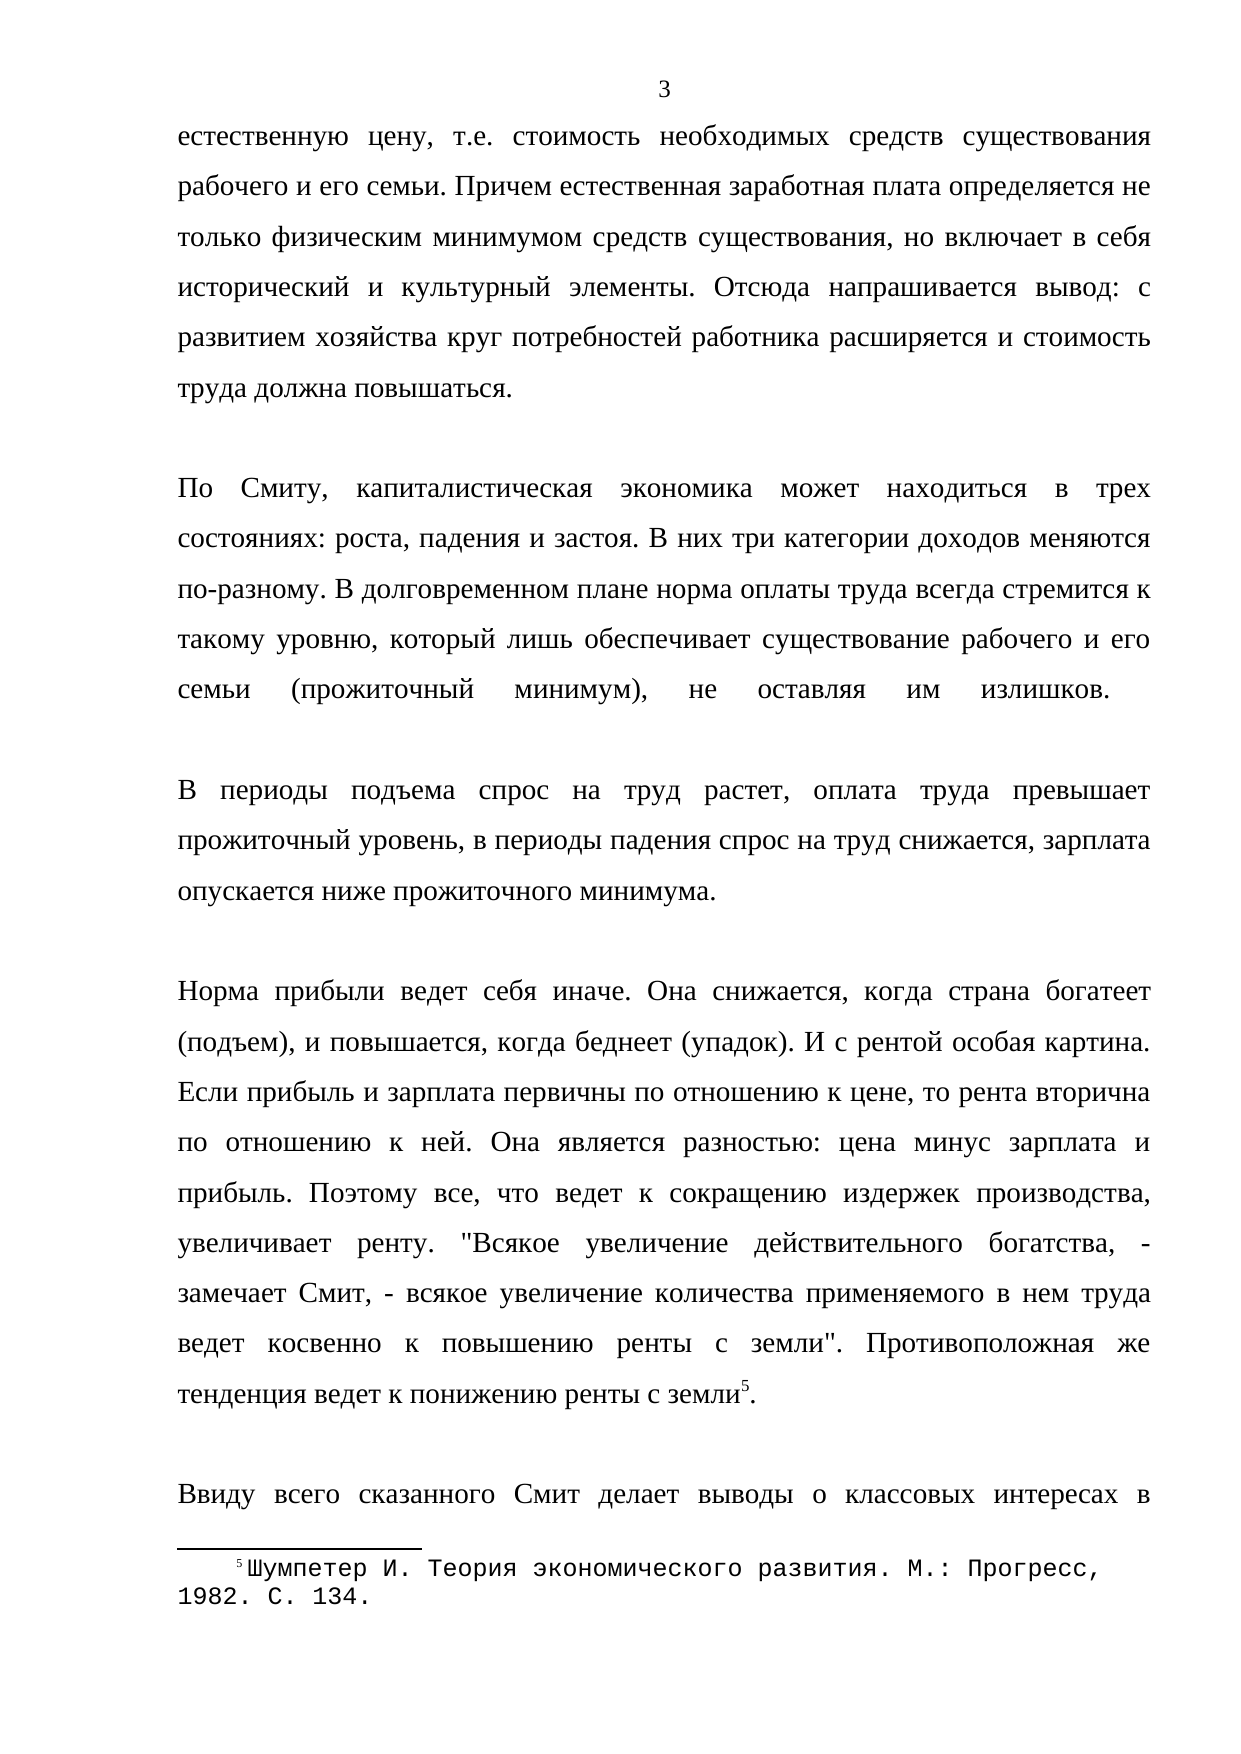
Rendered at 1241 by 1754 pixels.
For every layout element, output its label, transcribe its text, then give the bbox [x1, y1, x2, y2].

text По Смиту, капиталистическая экономика может находиться в трех состояниях: роста, падения и застоя. В них три категории доходов меняются по-разному. В долговременном плане норма оплаты труда всегда стремится к такому уровню, который лишь обеспечивает существование рабочего и его семьи (прожиточный минимум), не оставляя им излишков. В периоды подъема спрос на труд растет, оплата труда превышает прожиточный уровень, в периоды падения спрос на труд снижается, зарплата опускается ниже прожиточного минимума. [177, 420, 1152, 906]
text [177, 1426, 1152, 1510]
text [177, 118, 1152, 403]
text Норма прибыли ведет себя иначе. Она снижается, когда страна богатеет (подъем), и повышается, когда беднеет (упадок). И с рентой особая картина. Если прибыль и зарплата первичны по отношению к цене, то рента вторична по отношению к ней. Она является разностью: цена минус зарплата и прибыль. Поэтому все, что ведет к сокращению издержек производства, увеличивает ренту. "Всякое увеличение действительного богатства, - замечает Смит, - всякое увеличение количества применяемого в нем труда ведет косвенно к повышению ренты с земли". Противоположная же тенденция ведет к понижению ренты с земли. [177, 923, 1152, 1409]
